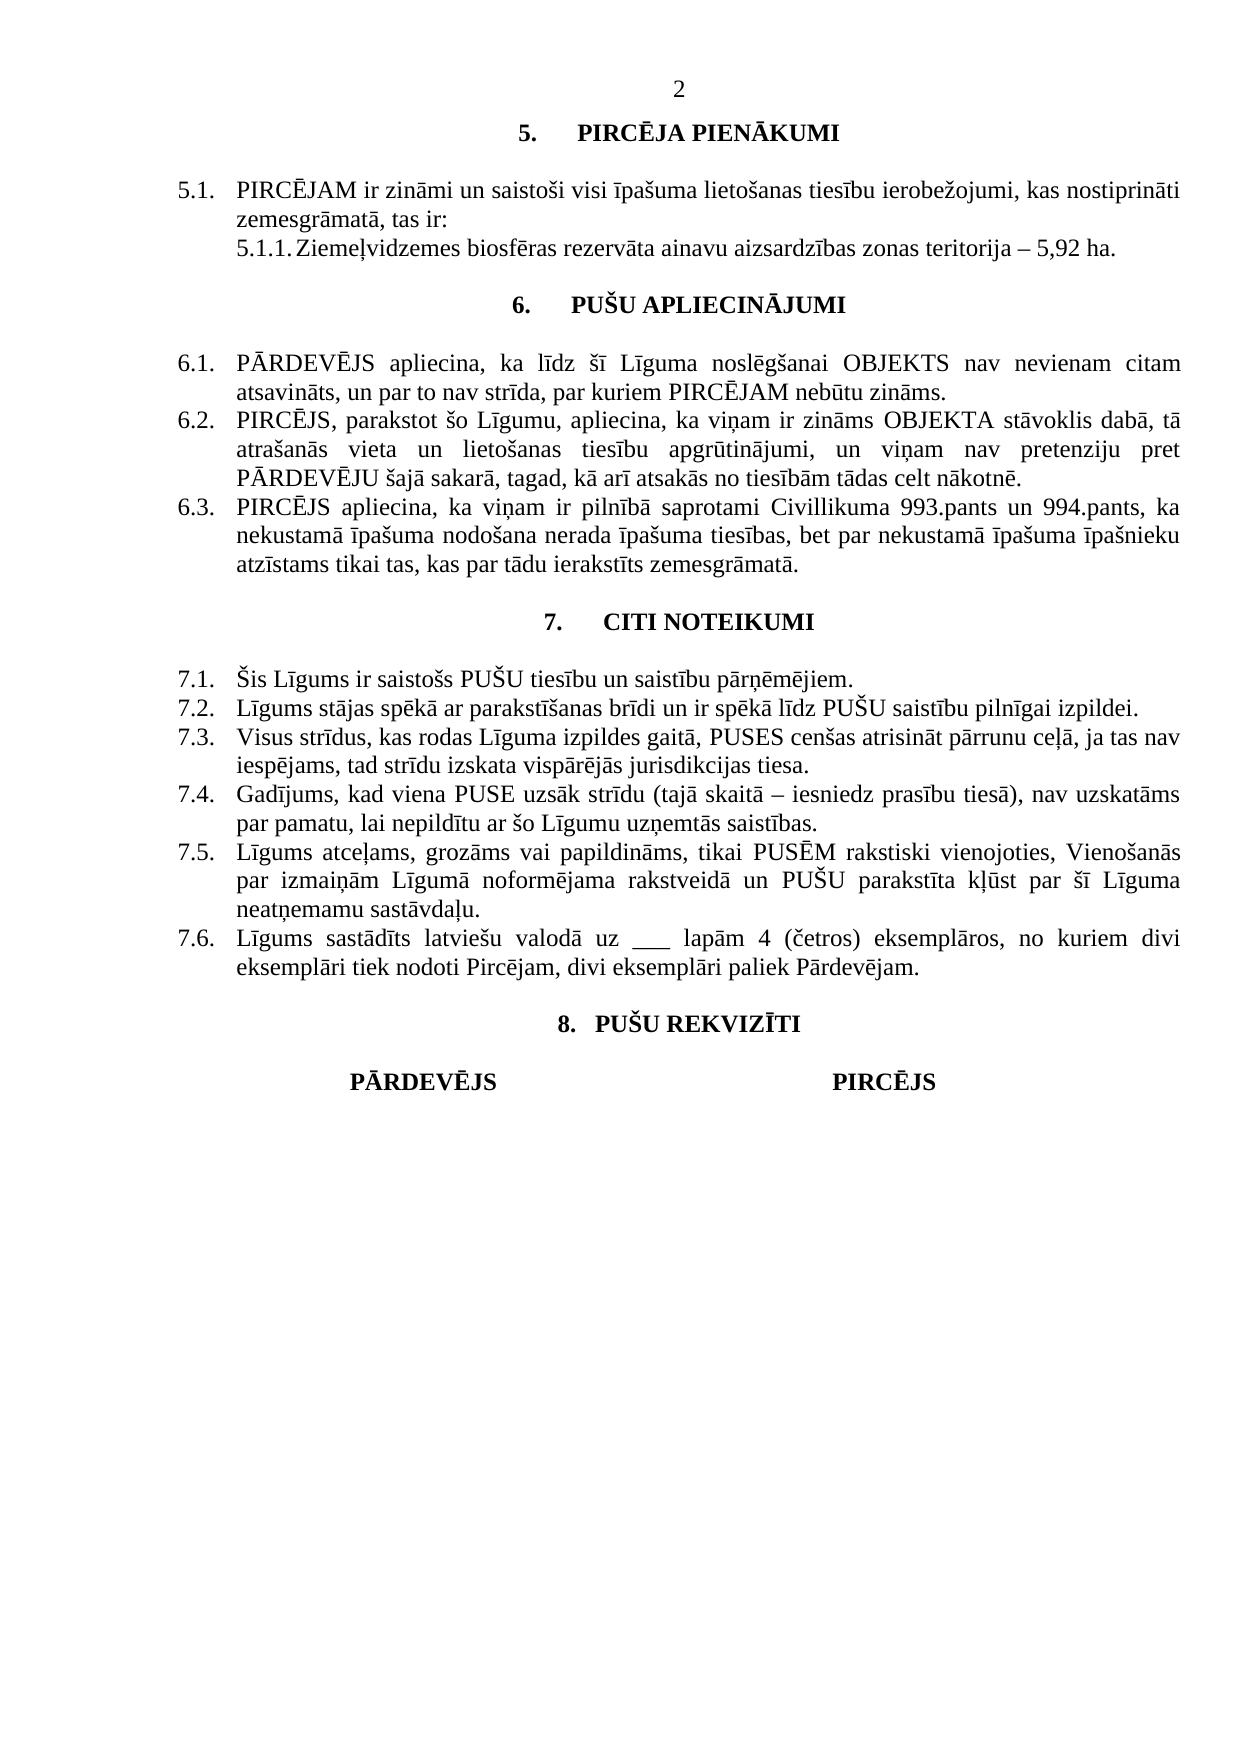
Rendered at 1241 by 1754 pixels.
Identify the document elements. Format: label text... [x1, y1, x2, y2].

list Līgums atceļams, grozāms vai papildināms, tikai Pusēm rakstiski vienojoties, Vienošanās par izmaiņām Līgumā noformējama rakstveidā un Pušu parakstīta kļūst par šī Līguma neatņemamu sastāvdaļu. [177, 837, 1181, 923]
list Ziemeļvidzemes biosfēras rezervāta ainavu aizsardzības zonas teritorija – 5,92 ha. [236, 233, 1181, 262]
list Pārdevējs apliecina, ka līdz šī Līguma noslēgšanai Objekts nav nevienam citam atsavināts, un par to nav strīda, par kuriem Pircējam nebūtu zināms. [177, 348, 1181, 406]
table_header Pircējs [640, 1067, 1099, 1195]
list Visus strīdus, kas rodas Līguma izpildes gaitā, Puses cenšas atrisināt pārrunu ceļā, ja tas nav iespējams, tad strīdu izskata vispārējās jurisdikcijas tiesa. [177, 722, 1181, 779]
list Šis Līgums ir saistošs Pušu tiesību un saistību pārņēmējiem. [177, 664, 1181, 693]
list PIRCĒJA PIENĀKUMI [177, 118, 1181, 147]
table_header Pārdevējs [177, 1067, 639, 1195]
list Gadījums, kad viena Puse uzsāk strīdu (tajā skaitā – iesniedz prasību tiesā), nav uzskatāms par pamatu, lai nepildītu ar šo Līgumu uzņemtās saistības. [177, 779, 1181, 837]
list Līgums stājas spēkā ar parakstīšanas brīdi un ir spēkā līdz Pušu saistību pilnīgai izpildei. [177, 693, 1181, 722]
list Pušu apliecinājumi [177, 291, 1181, 319]
list Citi noteikumi [177, 607, 1181, 636]
list PIRCĒJAM ir zināmi un saistoši visi īpašuma lietošanas tiesību ierobežojumi, kas nostiprināti zemesgrāmatā, tas ir: [177, 176, 1181, 233]
list Pircējs apliecina, ka viņam ir pilnībā saprotami Civillikuma 993.pants un 994.pants, ka nekustamā īpašuma nodošana nerada īpašuma tiesības, bet par nekustamā īpašuma īpašnieku atzīstams tikai tas, kas par tādu ierakstīts zemesgrāmatā. [177, 492, 1181, 578]
list PUŠU REKVIZĪTI [177, 1009, 1181, 1038]
list Līgums sastādīts latviešu valodā uz ___ lapām 4 (četros) eksemplāros, no kuriem divi eksemplāri tiek nodoti Pircējam, divi eksemplāri paliek Pārdevējam. [177, 923, 1181, 981]
list Pircējs, parakstot šo Līgumu, apliecina, ka viņam ir zināms Objekta stāvoklis dabā, tā atrašanās vieta un lietošanas tiesību apgrūtinājumi, un viņam nav pretenziju pret Pārdevēju šajā sakarā, tagad, kā arī atsakās no tiesībām tādas celt nākotnē. [177, 406, 1181, 492]
